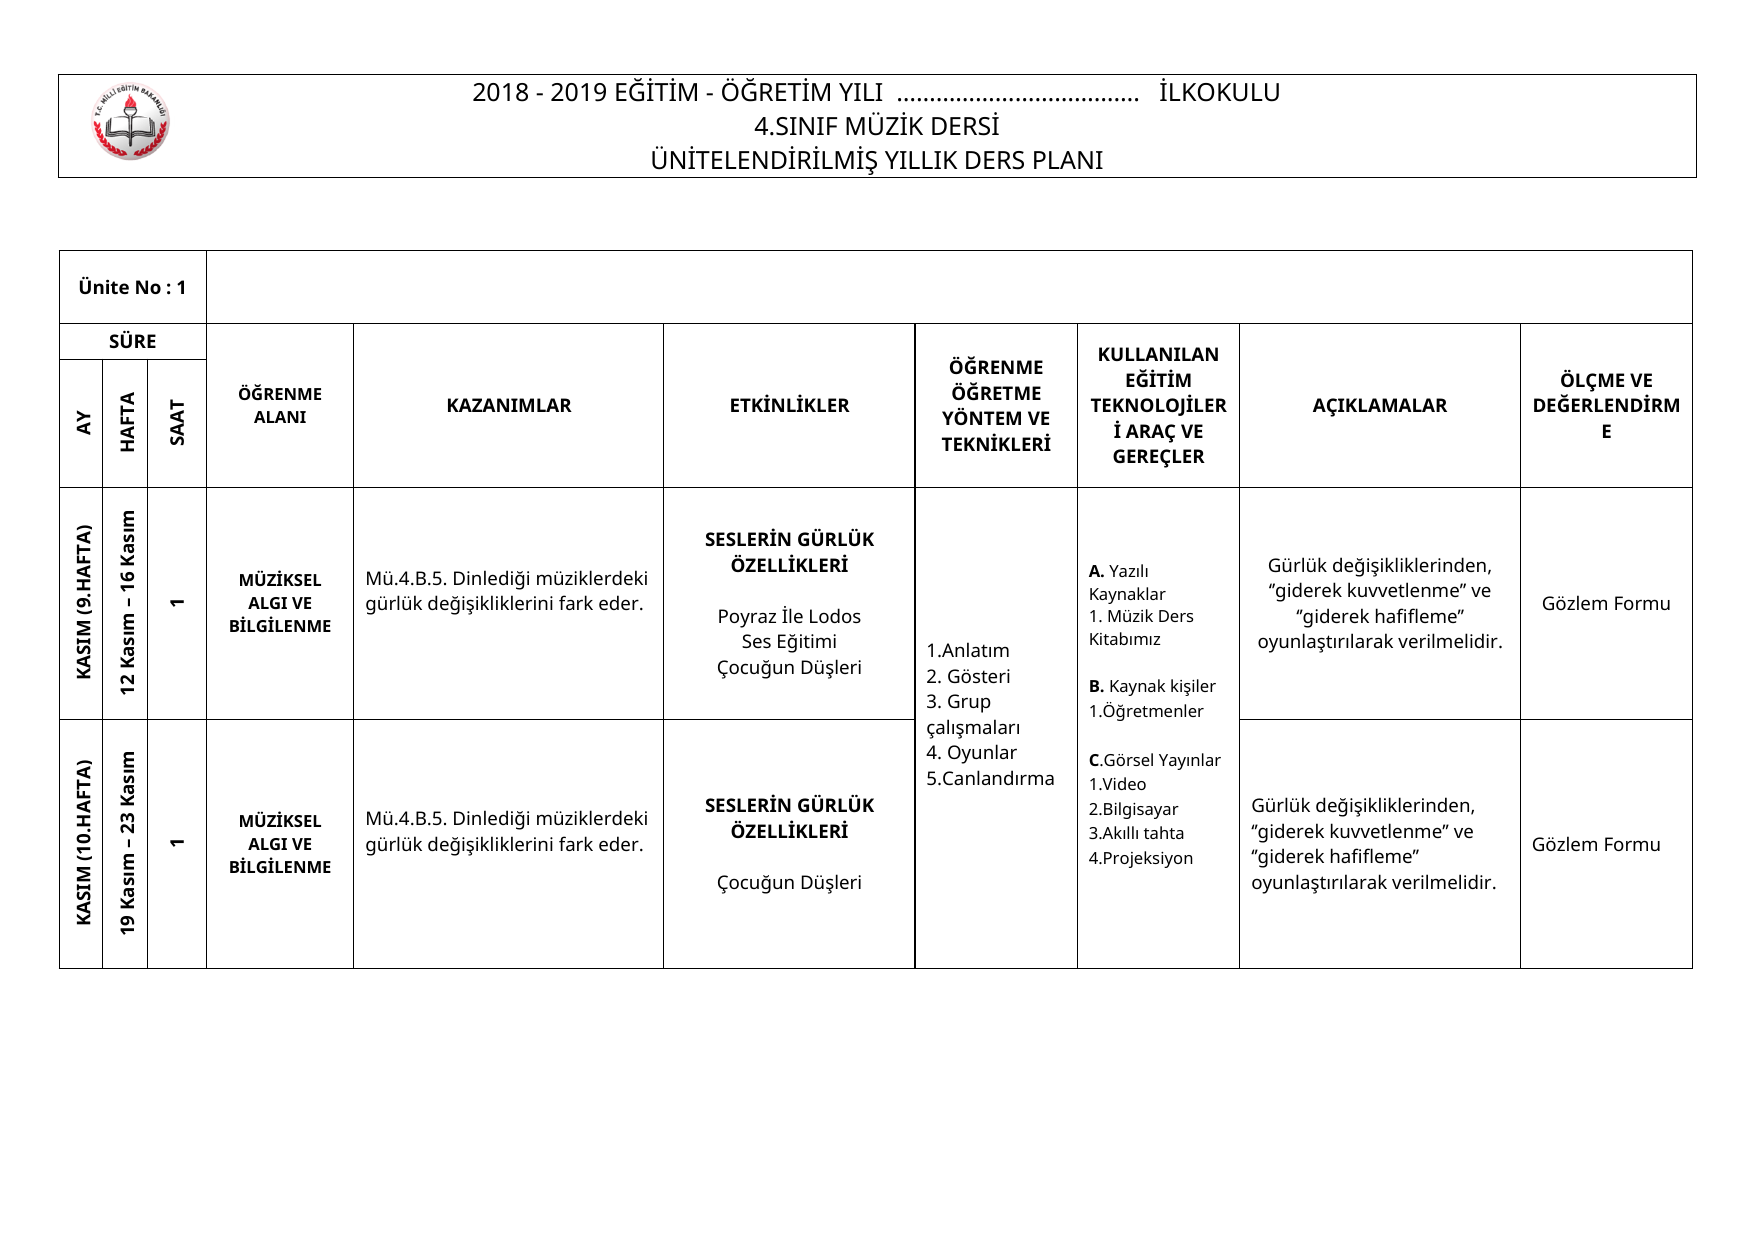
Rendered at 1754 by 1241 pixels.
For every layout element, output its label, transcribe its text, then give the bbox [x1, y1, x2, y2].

table_cell KASIM (9.HAFTA) [60, 488, 102, 718]
table_cell Gürlük değişikliklerinden, ‘’giderek kuvvetlenme’’ ve ‘’giderek hafifleme’’ oyunlaştırılarak verilmelidir. [1240, 488, 1520, 718]
table_cell KULLANILAN EĞİTİM TEKNOLOJİLERİ ARAÇ VE GEREÇLER [1078, 324, 1239, 487]
table_cell SAAT [148, 360, 206, 487]
table_cell KAZANIMLAR [354, 324, 663, 487]
table_cell Mü.4.B.5. Dinlediği müziklerdeki gürlük değişikliklerini fark eder. [354, 488, 663, 718]
table_cell ÖĞRENME ALANI [207, 324, 353, 487]
table_cell SÜRE [60, 324, 206, 358]
table_cell SESLERİN GÜRLÜK ÖZELLİKLERİ Çocuğun Düşleri [664, 720, 914, 968]
table_cell 1.Anlatım 2. Gösteri 3. Grup çalışmaları 4. Oyunlar 5.Canlandırma [916, 488, 1077, 968]
table_cell AÇIKLAMALAR [1240, 324, 1520, 487]
table_header [207, 251, 1692, 323]
table_cell Gözlem Formu [1521, 720, 1692, 968]
table_cell ETKİNLİKLER [664, 324, 914, 487]
table_cell Mü.4.B.5. Dinlediği müziklerdeki gürlük değişikliklerini fark eder. [354, 720, 663, 968]
table_header Ünite No : 1 [60, 251, 206, 323]
table_cell 1 [148, 488, 206, 718]
table_cell 12 Kasım – 16 Kasım [103, 488, 147, 718]
table_cell MÜZİKSEL ALGI VE BİLGİLENME [207, 720, 353, 968]
table_cell Gözlem Formu [1521, 488, 1692, 718]
table_cell HAFTA [103, 360, 147, 487]
table_cell A. Yazılı Kaynaklar 1. Müzik Ders Kitabımız B. Kaynak kişiler 1.Öğretmenler C.Görsel Yayınlar 1.Video 2.Bilgisayar 3.Akıllı tahta 4.Projeksiyon [1078, 488, 1239, 968]
table_cell Gürlük değişikliklerinden, ‘’giderek kuvvetlenme’’ ve ‘’giderek hafifleme’’ oyunlaştırılarak verilmelidir. [1240, 720, 1520, 968]
table_cell MÜZİKSEL ALGI VE BİLGİLENME [207, 488, 353, 718]
table_cell 1 [148, 720, 206, 968]
table_cell ÖĞRENME ÖĞRETME YÖNTEM VE TEKNİKLERİ [916, 324, 1077, 487]
table_cell SESLERİN GÜRLÜK ÖZELLİKLERİ Poyraz İle Lodos Ses Eğitimi Çocuğun Düşleri [664, 488, 914, 718]
table_cell 19 Kasım – 23 Kasım [103, 720, 147, 968]
picture [85, 77, 175, 167]
table_cell KASIM (10.HAFTA) [60, 720, 102, 968]
table_cell ÖLÇME VE DEĞERLENDİRME [1521, 324, 1692, 487]
table_cell AY [60, 360, 102, 487]
